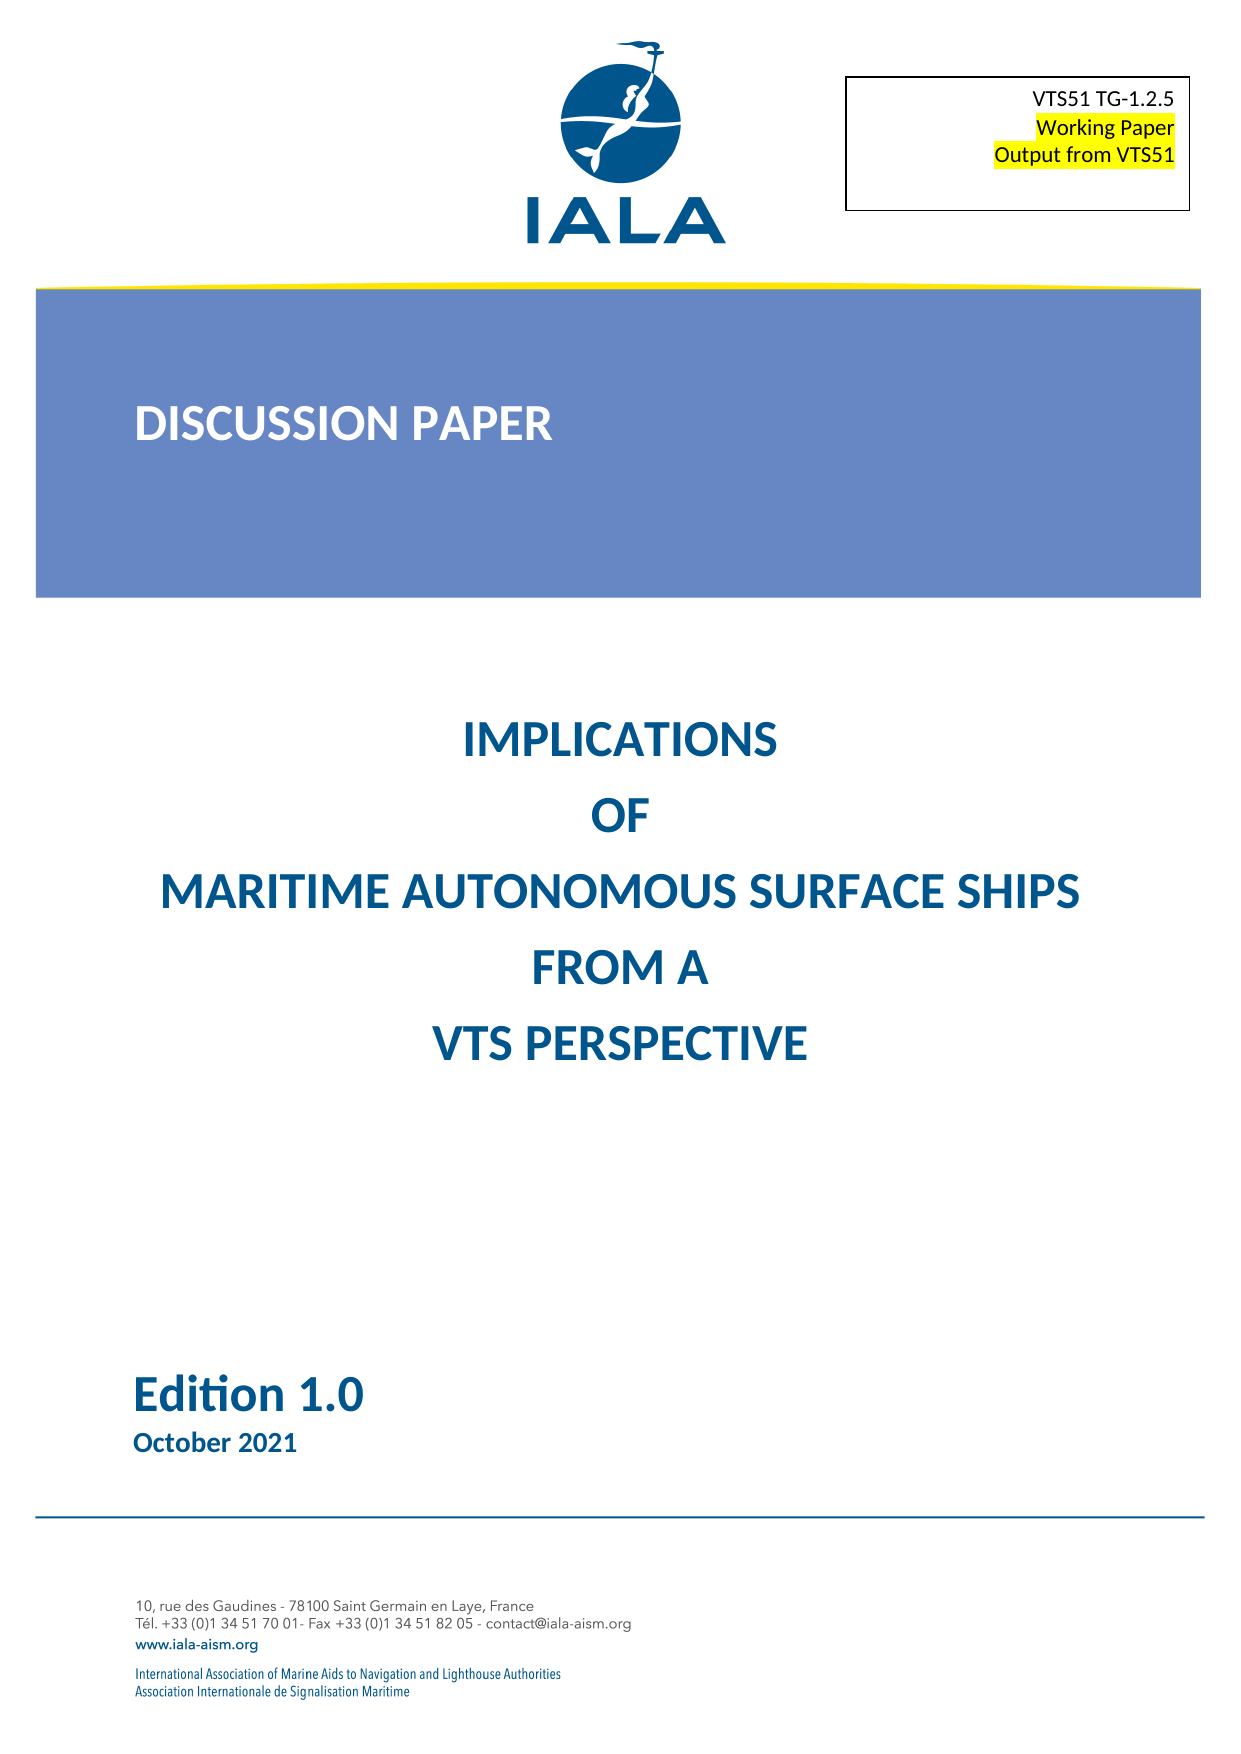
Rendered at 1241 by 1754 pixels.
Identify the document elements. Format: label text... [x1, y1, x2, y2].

text FROM A [133, 934, 1107, 997]
text Edition 1.0 [133, 1361, 1107, 1424]
text IMPLICATIONS [133, 706, 1107, 769]
picture [129, 1595, 662, 1714]
text of [133, 782, 1107, 845]
picture [0, 29, 1240, 609]
text October 2021 [133, 1424, 1107, 1460]
table_header DISCUSSION PAPER [40, 272, 1014, 579]
text VTS PERSPECTIVE [133, 1010, 1107, 1073]
text MARITIME AUTONOMOUS SURFACE SHIPS [133, 858, 1107, 921]
